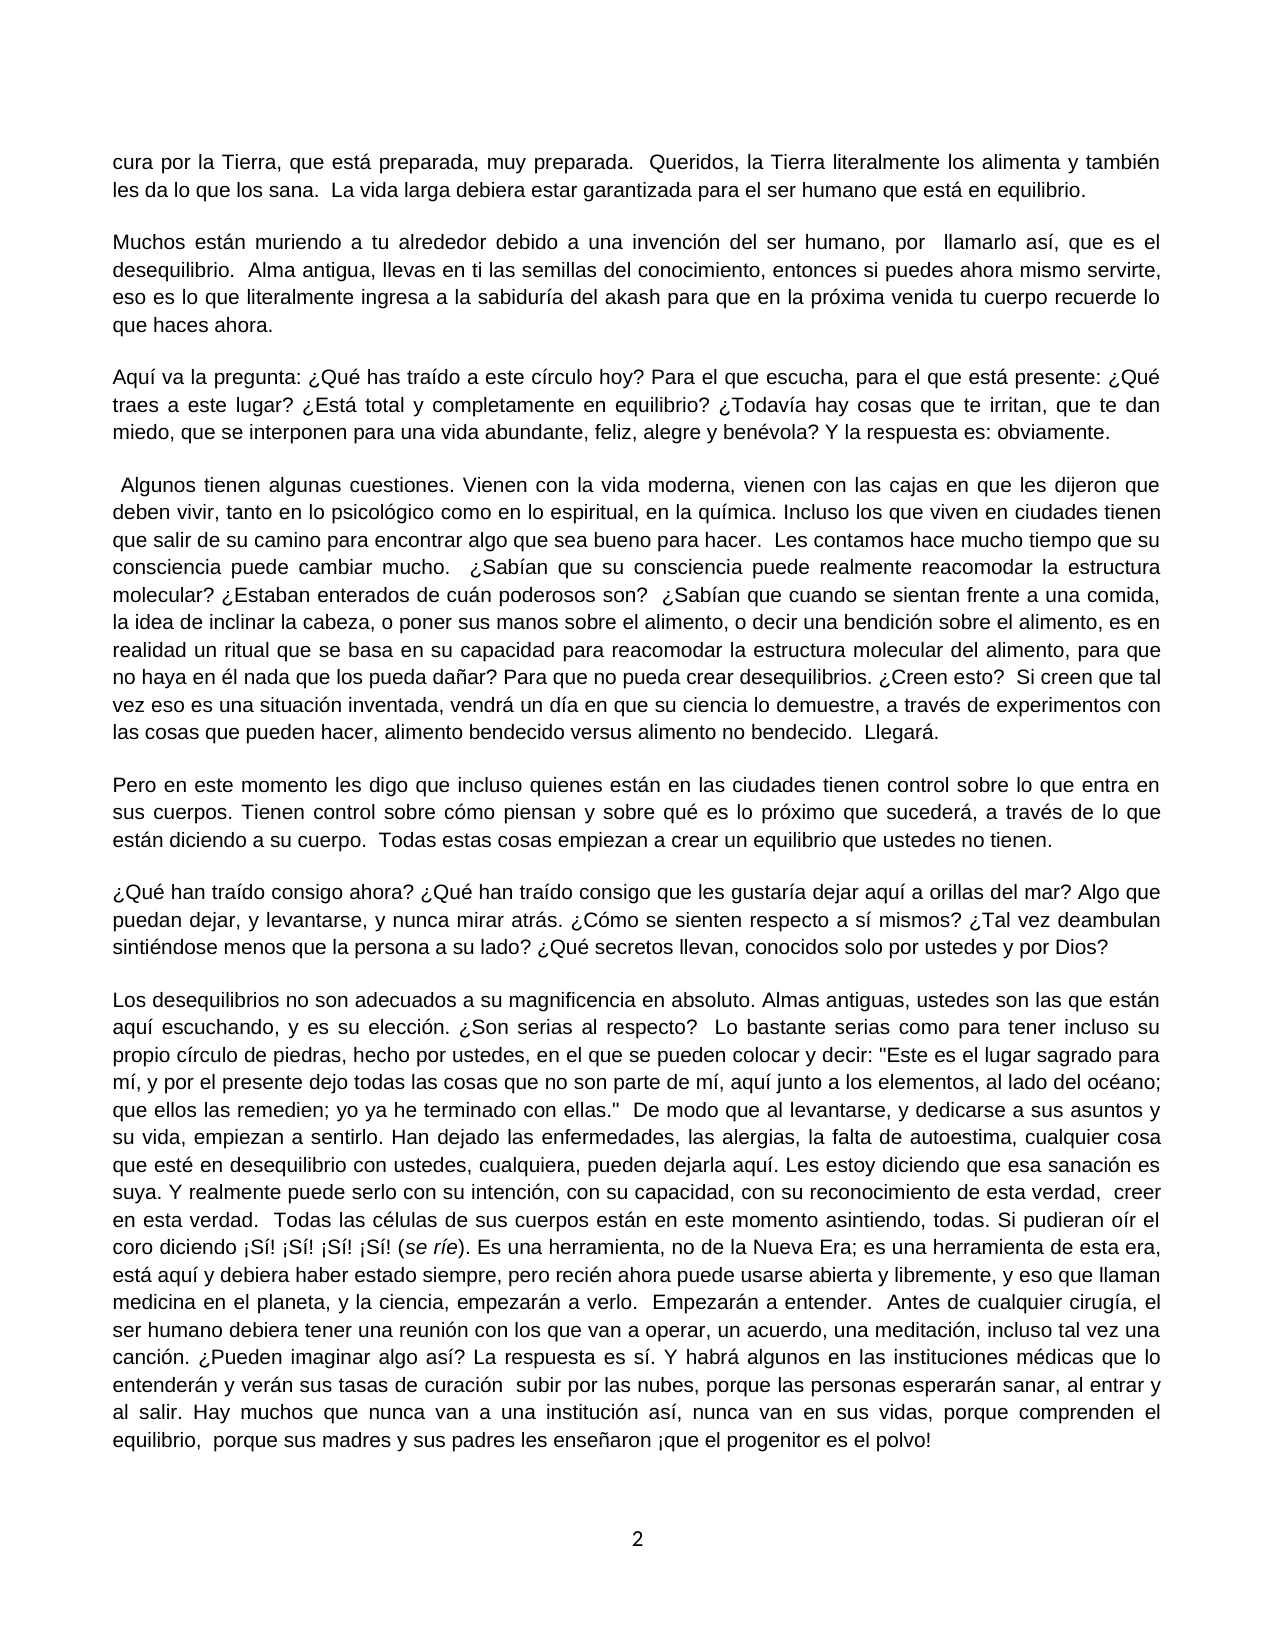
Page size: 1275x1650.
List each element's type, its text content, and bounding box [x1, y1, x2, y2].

text Aquí va la pregunta: ¿Qué has traído a este círculo hoy? Para el que escucha, para el que está presente: ¿Qué traes a este lugar? ¿Está total y completamente en equilibrio? ¿Todavía hay cosas que te irritan, que te dan miedo, que se interponen para una vida abundante, feliz, alegre y benévola? Y la respuesta es: obviamente. [112, 365, 1162, 444]
text Algunos tienen algunas cuestiones. Vienen con la vida moderna, vienen con las cajas en que les dijeron que deben vivir, tanto en lo psicológico como en lo espiritual, en la química. Incluso los que viven en ciudades tienen que salir de su camino para encontrar algo que sea bueno para hacer. Les contamos hace mucho tiempo que su consciencia puede cambiar mucho. ¿Sabían que su consciencia puede realmente reacomodar la estructura molecular? ¿Estaban enterados de cuán poderosos son? ¿Sabían que cuando se sientan frente a una comida, la idea de inclinar la cabeza, o poner sus manos sobre el alimento, o decir una bendición sobre el alimento, es en realidad un ritual que se basa en su capacidad para reacomodar la estructura molecular del alimento, para que no haya en él nada que los pueda dañar? Para que no pueda crear desequilibrios. ¿Creen esto? Si creen que tal vez eso es una situación inventada, vendrá un día en que su ciencia lo demuestre, a través de experimentos con las cosas que pueden hacer, alimento bendecido versus alimento no bendecido. Llegará. [112, 472, 1162, 744]
text ¿Qué han traído consigo ahora? ¿Qué han traído consigo que les gustaría dejar aquí a orillas del mar? Algo que puedan dejar, y levantarse, y nunca mirar atrás. ¿Cómo se sienten respecto a sí mismos? ¿Tal vez deambulan sintiéndose menos que la persona a su lado? ¿Qué secretos llevan, conocidos solo por ustedes y por Dios? [112, 880, 1162, 959]
text Los desequilibrios no son adecuados a su magnificencia en absoluto. Almas antiguas, ustedes son las que están aquí escuchando, y es su elección. ¿Son serias al respecto? Lo bastante serias como para tener incluso su propio círculo de piedras, hecho por ustedes, en el que se pueden colocar y decir: "Este es el lugar sagrado para mí, y por el presente dejo todas las cosas que no son parte de mí, aquí junto a los elementos, al lado del océano; que ellos las remedien; yo ya he terminado con ellas." De modo que al levantarse, y dedicarse a sus asuntos y su vida, empiezan a sentirlo. Han dejado las enfermedades, las alergias, la falta de autoestima, cualquier cosa que esté en desequilibrio con ustedes, cualquiera, pueden dejarla aquí. Les estoy diciendo que esa sanación es suya. Y realmente puede serlo con su intención, con su capacidad, con su reconocimiento de esta verdad, creer en esta verdad. Todas las células de sus cuerpos están en este momento asintiendo, todas. Si pudieran oír el coro diciendo ¡Sí! ¡Sí! ¡Sí! ¡Sí! (se ríe). Es una herramienta, no de la Nueva Era; es una herramienta de esta era, está aquí y debiera haber estado siempre, pero recién ahora puede usarse abierta y libremente, y eso que llaman medicina en el planeta, y la ciencia, empezarán a verlo. Empezarán a entender. Antes de cualquier cirugía, el ser humano debiera tener una reunión con los que van a operar, un acuerdo, una meditación, incluso tal vez una canción. ¿Pueden imaginar algo así? La respuesta es sí. Y habrá algunos en las instituciones médicas que lo entenderán y verán sus tasas de curación subir por las nubes, porque las personas esperarán sanar, al entrar y al salir. Hay muchos que nunca van a una institución así, nunca van en sus vidas, porque comprenden el equilibrio, porque sus madres y sus padres les enseñaron ¡que el progenitor es el polvo! [112, 987, 1162, 1451]
text Pero en este momento les digo que incluso quienes están en las ciudades tienen control sobre lo que entra en sus cuerpos. Tienen control sobre cómo piensan y sobre qué es lo próximo que sucederá, a través de lo que están diciendo a su cuerpo. Todas estas cosas empiezan a crear un equilibrio que ustedes no tienen. [112, 772, 1162, 851]
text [112, 150, 1162, 201]
text Muchos están muriendo a tu alrededor debido a una invención del ser humano, por llamarlo así, que es el desequilibrio. Alma antigua, llevas en ti las semillas del conocimiento, entonces si puedes ahora mismo servirte, eso es lo que literalmente ingresa a la sabiduría del akash para que en la próxima venida tu cuerpo recuerde lo que haces ahora. [112, 230, 1162, 336]
